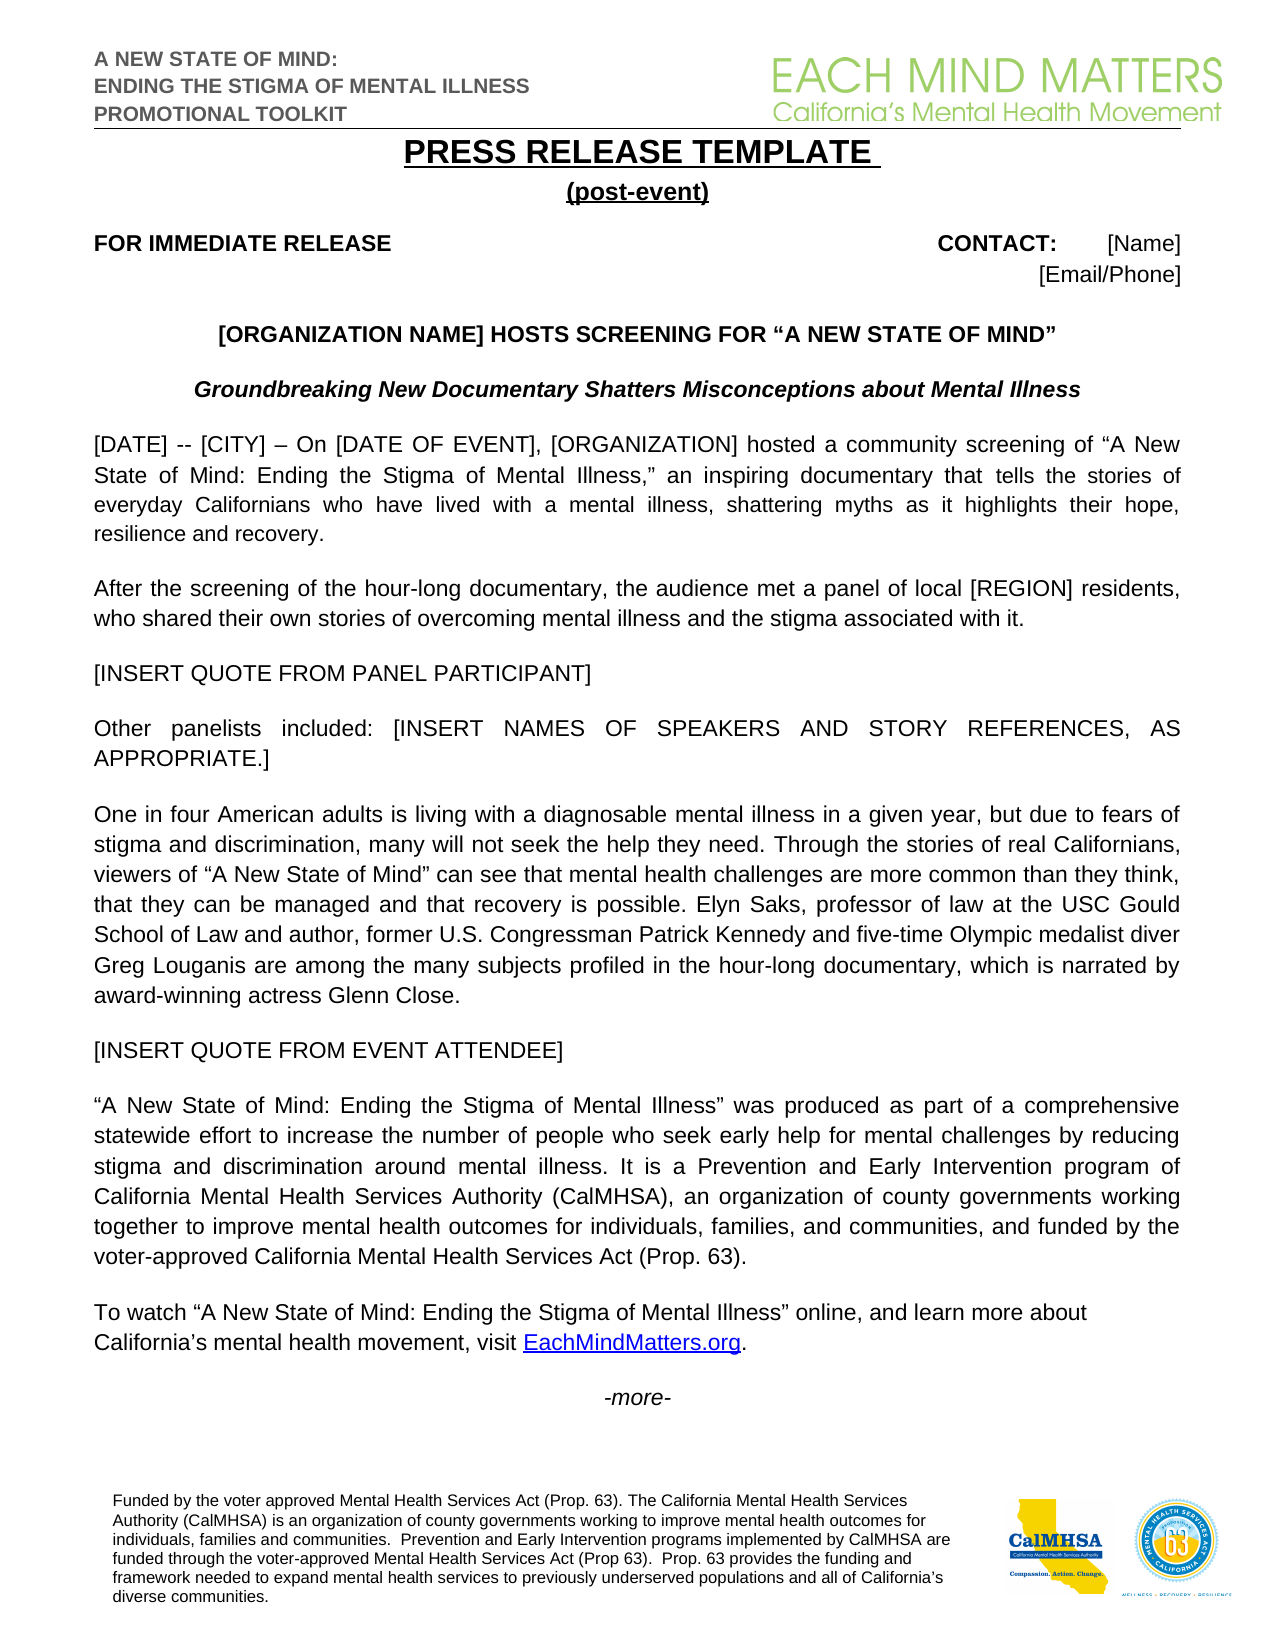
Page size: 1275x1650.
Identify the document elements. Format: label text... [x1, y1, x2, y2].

text [DATE] -- [CITY] – On [DATE OF EVENT], [ORGANIZATION] hosted a community screening of “A New State of Mind: Ending the Stigma of Mental Illness,” an inspiring documentary that tells the stories of everyday Californians who have lived with a mental illness, shattering myths as it highlights their hope, resilience and recovery. [94, 431, 1181, 546]
text [INSERT QUOTE FROM PANEL PARTICIPANT] [94, 660, 1181, 686]
text [ORGANIZATION NAME] HOSTS SCREENING FOR “A NEW STATE OF MIND” [94, 321, 1181, 347]
text PRESS RELEASE TEMPLATE [94, 132, 1181, 171]
text (post-event) [94, 176, 1181, 205]
picture [1006, 1499, 1114, 1594]
text [INSERT QUOTE FROM EVENT ATTENDEE] [94, 1037, 1181, 1063]
text FOR IMMEDIATE RELEASE CONTACT: [Name] [94, 230, 1181, 257]
text One in four American adults is living with a diagnosable mental illness in a given year, but due to fears of stigma and discrimination, many will not seek the help they need. Through the stories of real Californians, viewers of “A New State of Mind” can see that mental health challenges are more common than they think, that they can be managed and that recovery is possible. Elyn Saks, professor of law at the USC Gould School of Law and author, former U.S. Congressman Patrick Kennedy and five-time Olympic medalist diver Greg Louganis are among the many subjects profiled in the hour-long documentary, which is narrated by award-winning actress Glenn Close. [94, 801, 1181, 1008]
text “A New State of Mind: Ending the Stigma of Mental Illness” was produced as part of a comprehensive statewide effort to increase the number of people who seek early help for mental challenges by reducing stigma and discrimination around mental illness. It is a Prevention and Early Intervention program of California Mental Health Services Authority (CalMHSA), an organization of county governments working together to improve mental health outcomes for individuals, families, and communities, and funded by the voter-approved California Mental Health Services Act (Prop. 63). [94, 1092, 1181, 1270]
picture [773, 57, 1222, 121]
text Other panelists included: [INSERT NAMES OF SPEAKERS AND STORY REFERENCES, AS APPROPRIATE.] [94, 715, 1181, 772]
picture [1121, 1498, 1232, 1596]
text Groundbreaking New Documentary Shatters Misconceptions about Mental Illness [94, 376, 1181, 402]
text -more- [94, 1384, 1181, 1410]
text [Email/Phone] [94, 261, 1181, 287]
text After the screening of the hour-long documentary, the audience met a panel of local [REGION] residents, who shared their own stories of overcoming mental illness and the stigma associated with it. [94, 574, 1181, 631]
text To watch “A New State of Mind: Ending the Stigma of Mental Illness” online, and learn more about California’s mental health movement, visit EachMindMatters.org. [94, 1298, 1181, 1355]
